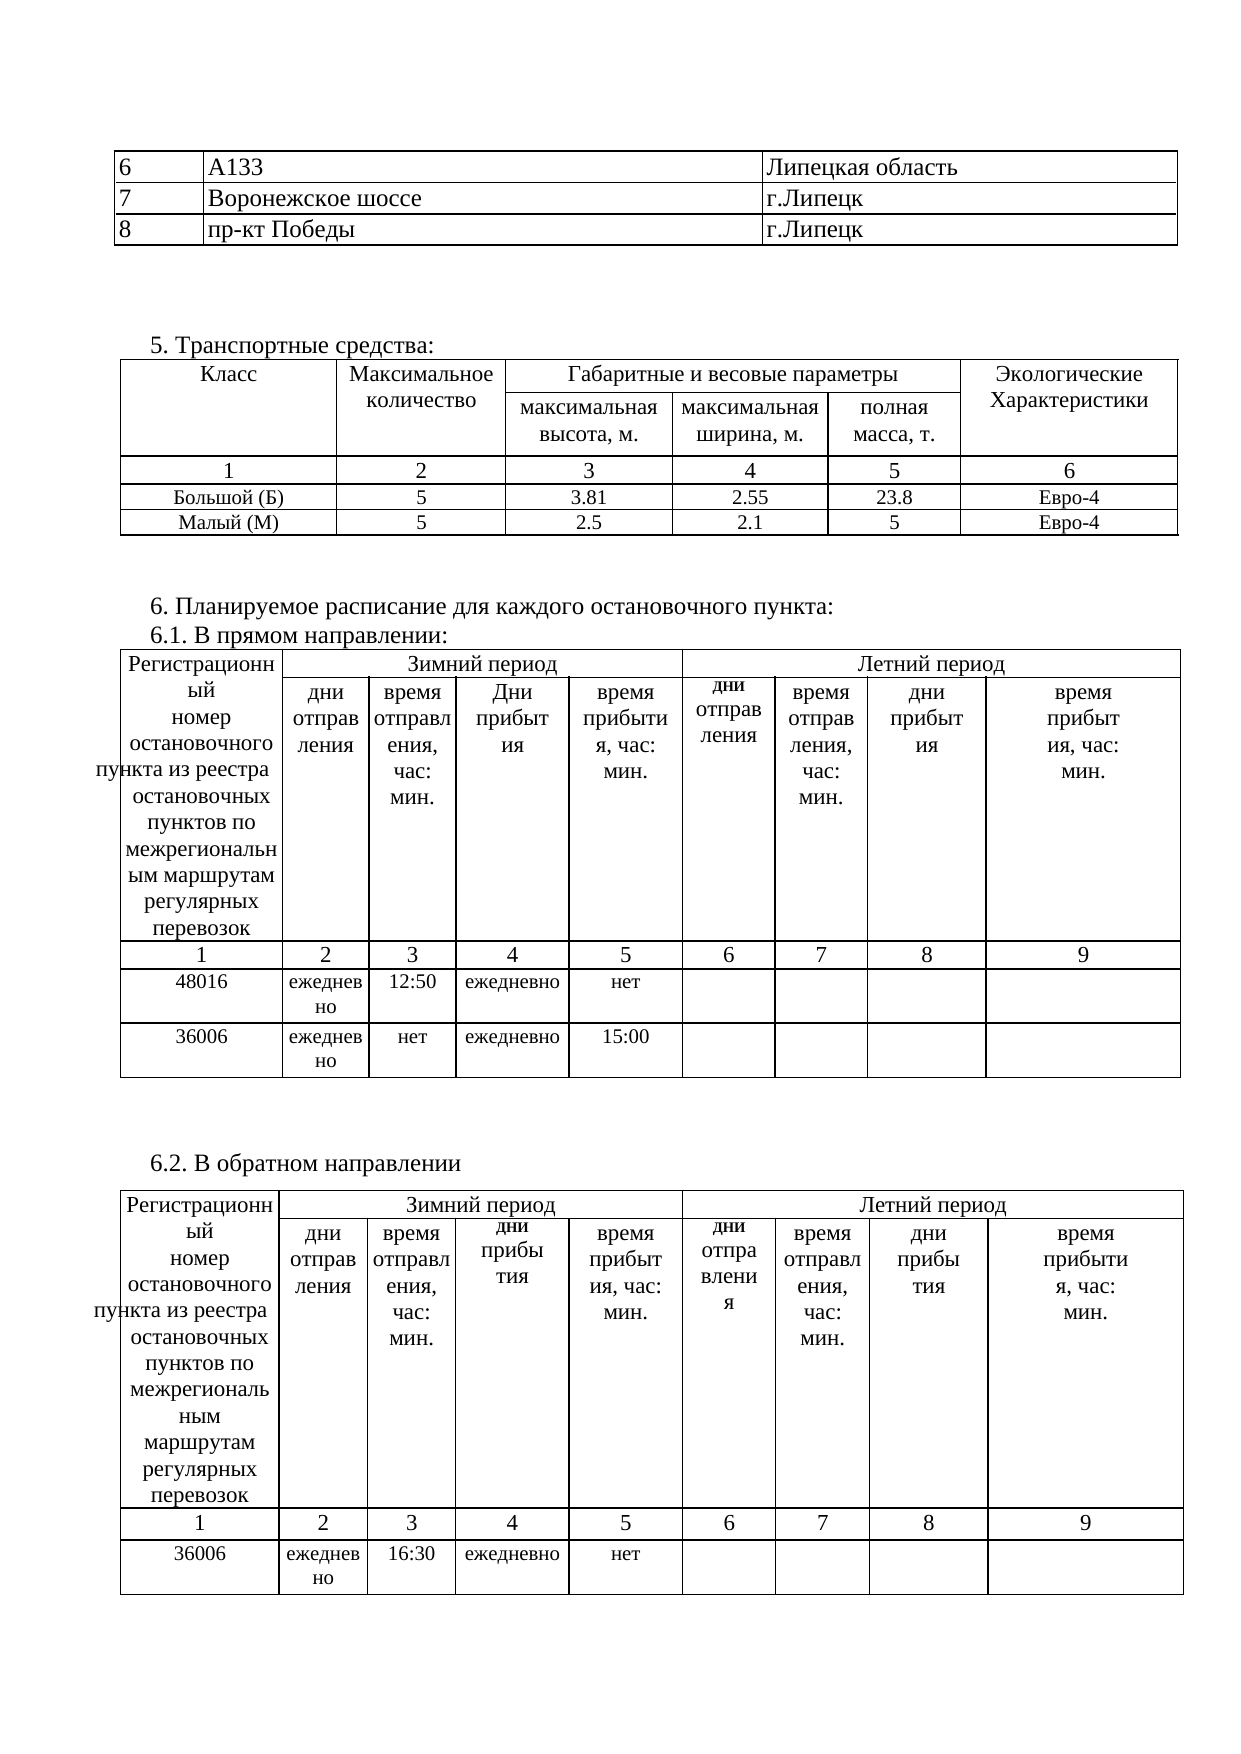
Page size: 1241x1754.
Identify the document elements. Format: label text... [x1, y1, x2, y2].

table_cell 6 [961, 457, 1177, 483]
table_cell ежедневно [280, 1541, 367, 1593]
table_cell 9 [989, 1509, 1183, 1539]
table_cell 12:50 [370, 970, 455, 1022]
table_cell ДНИ прибы тия [456, 1219, 568, 1507]
table_cell [683, 970, 774, 1022]
text 6.2. В обратном направлении [150, 1148, 1090, 1177]
table_cell [989, 1541, 1183, 1593]
table_cell время отправл ения, час: мин. [776, 1219, 869, 1507]
text 6. Планируемое расписание для каждого остановочного пункта: [150, 591, 1090, 620]
table_cell 8 [868, 942, 985, 968]
table_cell 8 [870, 1509, 987, 1539]
table_cell 2.55 [673, 485, 827, 509]
table_cell ежедневно [457, 1024, 568, 1077]
table_cell 3 [370, 942, 455, 968]
table_cell 5 [337, 485, 505, 509]
table_cell 1 [121, 942, 282, 968]
table_cell Липецкая область [763, 152, 1177, 181]
table_cell Малый (М) [121, 510, 336, 534]
text 6.1. В прямом направлении: [150, 620, 1090, 648]
table_cell Дни прибыт ия [457, 678, 568, 940]
table_cell 15:00 [570, 1024, 682, 1077]
table_cell дни прибы тия [870, 1219, 987, 1507]
table_cell [868, 1024, 985, 1077]
table_cell [683, 1541, 775, 1593]
table_cell время прибыти я, час: мин. [989, 1219, 1183, 1507]
table_cell нет [370, 1024, 455, 1077]
table_cell время отправл ения, час: мин. [370, 678, 455, 940]
table_header Класс [121, 360, 336, 455]
table_cell [987, 970, 1180, 1022]
table_cell 1 [121, 457, 336, 483]
table_cell 2 [283, 942, 368, 968]
table_cell 16:30 [368, 1541, 455, 1593]
table_cell дни прибыт ия [868, 678, 985, 940]
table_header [121, 1191, 278, 1507]
table_cell время прибыти я, час: мин. [570, 678, 682, 940]
table_cell 8 [115, 214, 203, 244]
table_cell 36006 [121, 1541, 278, 1593]
table_cell 5 [829, 457, 960, 483]
table_header Зимний период [280, 1191, 682, 1217]
table_cell 9 [987, 942, 1180, 968]
table_cell 4 [456, 1509, 568, 1539]
table_cell 3 [368, 1509, 455, 1539]
table_header Габаритные и весовые параметры [506, 360, 960, 392]
table_cell ежедневно [283, 970, 368, 1022]
table_header Летний период [683, 650, 1180, 676]
table_cell [776, 1024, 867, 1077]
text 5. Транспортные средства: [150, 330, 1090, 358]
table_cell 2.1 [673, 510, 827, 534]
table_cell Евро-4 [961, 510, 1177, 534]
table_cell г.Липецк [763, 213, 1177, 244]
table_cell 7 [776, 1509, 869, 1539]
table_cell 5 [570, 1509, 682, 1539]
table_cell нет [570, 970, 682, 1022]
table_cell ДНИ отправ ления [683, 678, 774, 940]
table_cell Воронежское шоссе [204, 183, 762, 213]
table_cell нет [570, 1541, 682, 1593]
table_cell 5 [337, 510, 505, 534]
table_cell 5 [570, 942, 682, 968]
table_cell 48016 [121, 970, 282, 1022]
table_cell 4 [673, 457, 827, 483]
table_cell 6 [115, 152, 203, 181]
table_cell 2.5 [506, 510, 672, 534]
table_cell ежедневно [283, 1024, 368, 1077]
table_cell 6 [683, 1509, 775, 1539]
table_cell [776, 970, 867, 1022]
table_cell 1 [121, 1509, 278, 1539]
table_cell 5 [829, 510, 960, 534]
table_header Регистрационный номер остановочного пункта из реестра остановочных пунктов по межрегиональным маршрутам регулярных перевозок [121, 650, 282, 940]
table_cell [868, 970, 985, 1022]
table_cell пр-кт Победы [204, 215, 762, 244]
table_cell время прибыт ия, час: мин. [570, 1219, 682, 1507]
table_cell Большой (Б) [121, 485, 336, 509]
table_cell максимальная высота, м. [506, 393, 672, 455]
table_cell Евро-4 [961, 485, 1177, 509]
table_cell 6 [683, 942, 774, 968]
table_cell [870, 1541, 987, 1593]
table_cell максимальная ширина, м. [673, 393, 827, 455]
table_cell 3.81 [506, 485, 672, 509]
table_cell 7 [776, 942, 867, 968]
table_cell ежедневно [456, 1541, 568, 1593]
table_cell 36006 [121, 1024, 282, 1077]
table_cell ежедневно [457, 970, 568, 1022]
table_cell [776, 1541, 869, 1593]
table_cell полная масса, т. [829, 393, 960, 455]
table_cell дни отправ ления [280, 1219, 367, 1507]
table_cell время отправ ления, час: мин. [776, 678, 867, 940]
table_cell время прибыт ия, час: мин. [987, 678, 1180, 940]
table_cell 4 [457, 942, 568, 968]
table_cell [683, 1024, 774, 1077]
table_cell [987, 1024, 1180, 1077]
table_cell дни отправ ления [283, 678, 368, 940]
table_cell 2 [337, 457, 505, 483]
table_cell 23.8 [829, 485, 960, 509]
table_cell 2 [280, 1509, 367, 1539]
table_cell время отправл ения, час: мин. [368, 1219, 455, 1507]
table_cell 3 [506, 457, 672, 483]
table_cell г.Липецк [763, 181, 1177, 213]
table_header Максимальное количество [337, 360, 505, 455]
table_cell ДНИ отпра влени я [683, 1219, 775, 1507]
table_cell 7 [115, 183, 203, 213]
table_cell А133 [204, 152, 762, 181]
table_header Зимний период [283, 650, 682, 676]
table_header Экологические Характеристики [961, 360, 1177, 455]
table_header Летний период [683, 1191, 1183, 1217]
